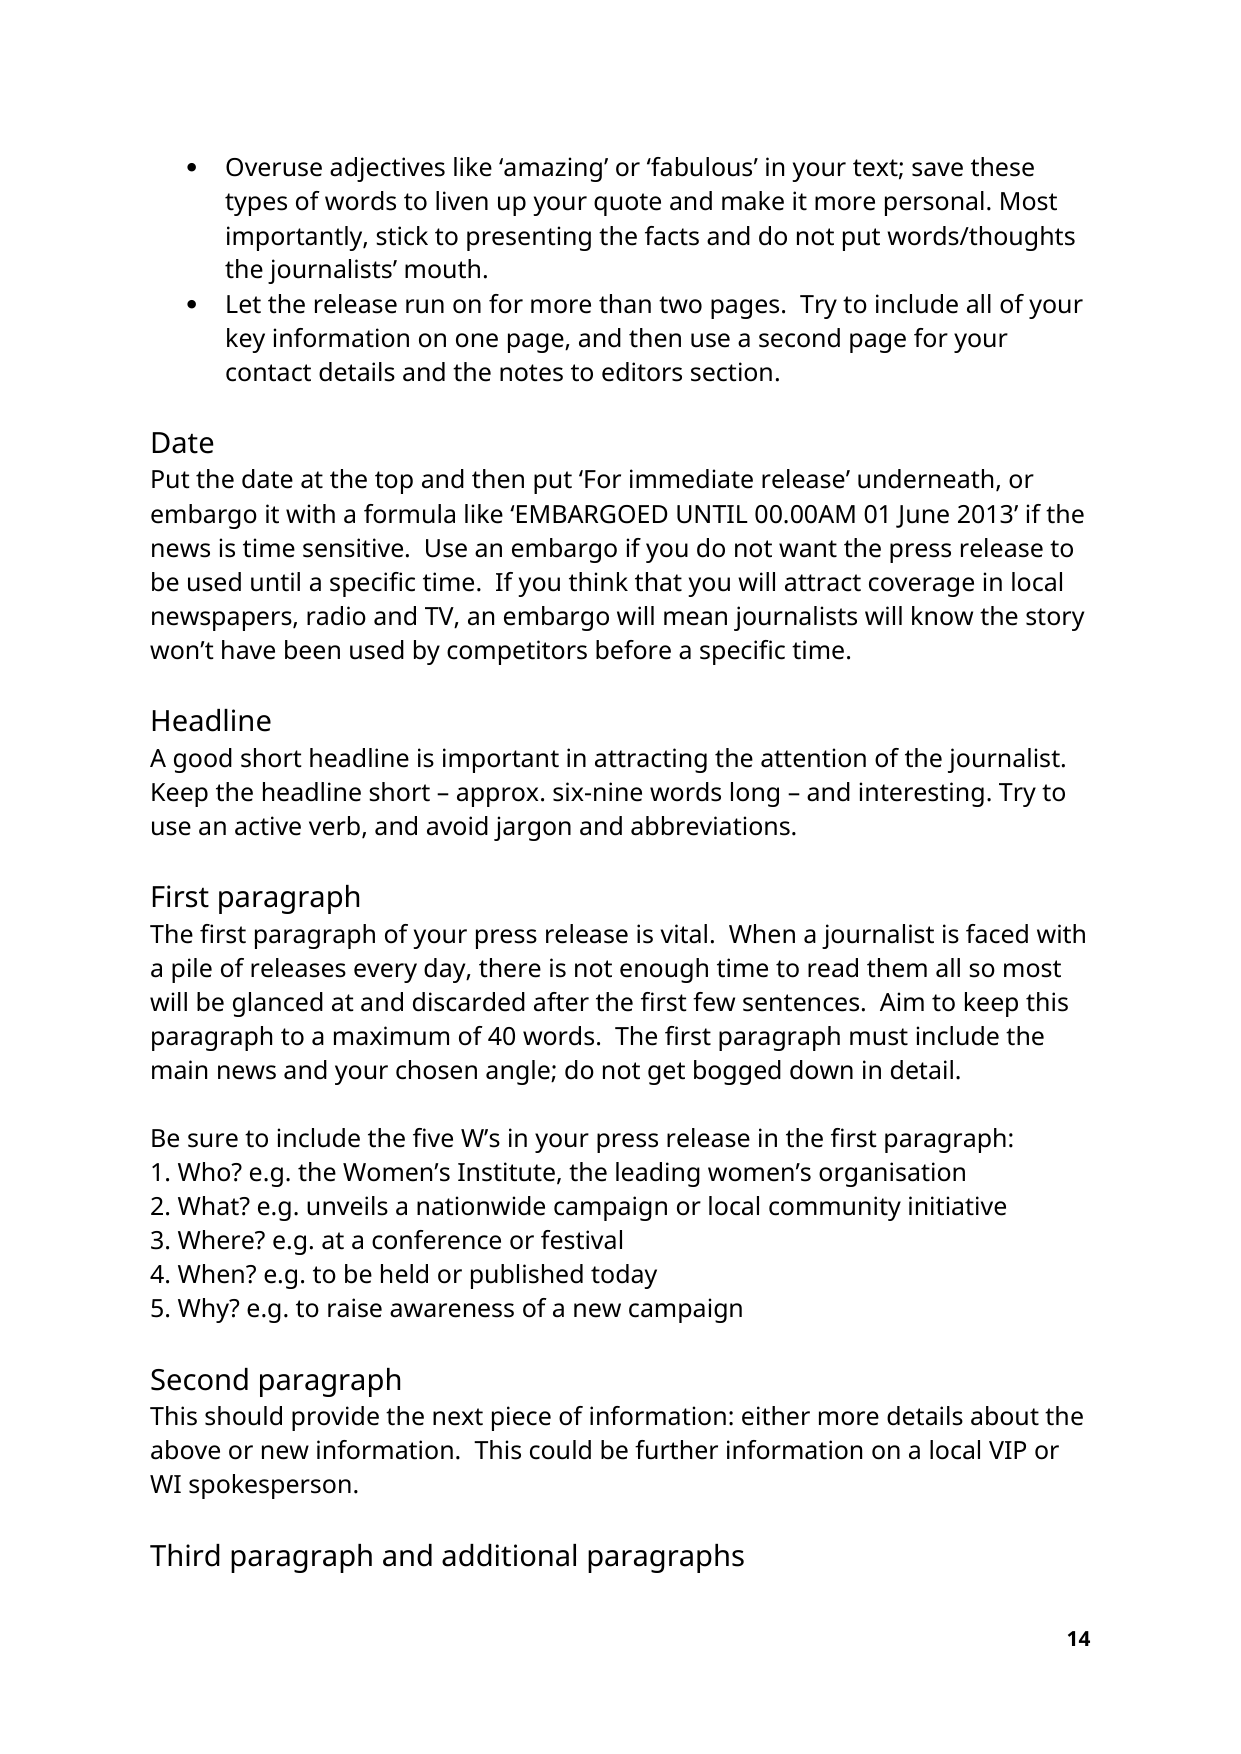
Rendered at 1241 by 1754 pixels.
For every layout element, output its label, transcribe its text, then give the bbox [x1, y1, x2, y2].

text This should provide the next piece of information: either more details about the above or new information. This could be further information on a local VIP or WI spokesperson. [150, 1399, 1090, 1501]
text 1. Who? e.g. the Women’s Institute, the leading women’s organisation [150, 1155, 1090, 1189]
text 5. Why? e.g. to raise awareness of a new campaign [150, 1291, 1090, 1325]
text 4. When? e.g. to be held or published today [150, 1257, 1090, 1291]
text Date [150, 422, 1090, 462]
text Second paragraph [150, 1359, 1090, 1399]
text 2. What? e.g. unveils a nationwide campaign or local community initiative [150, 1189, 1090, 1223]
text Headline [150, 701, 1090, 740]
text First paragraph [150, 877, 1090, 916]
list Overuse adjectives like ‘amazing’ or ‘fabulous’ in your text; save these types of words to liven up your quote and make it more personal. Most importantly, stick to presenting the facts and do not put words/thoughts the journalists’ mouth. [187, 150, 1090, 286]
text The first paragraph of your press release is vital. When a journalist is faced with a pile of releases every day, there is not enough time to read them all so most will be glanced at and discarded after the first few sentences. Aim to keep this paragraph to a maximum of 40 words. The first paragraph must include the main news and your chosen angle; do not get bogged down in detail. [150, 916, 1090, 1087]
text Put the date at the top and then put ‘For immediate release’ underneath, or embargo it with a formula like ‘EMBARGOED UNTIL 00.00AM 01 June 2013’ if the news is time sensitive. Use an embargo if you do not want the press release to be used until a specific time. If you think that you will attract coverage in local newspapers, radio and TV, an embargo will mean journalists will know the story won’t have been used by competitors before a specific time. [150, 462, 1090, 667]
list Let the release run on for more than two pages. Try to include all of your key information on one page, and then use a second page for your contact details and the notes to editors section. [187, 286, 1090, 388]
text Third paragraph and additional paragraphs [150, 1535, 1090, 1575]
text 3. Where? e.g. at a conference or festival [150, 1223, 1090, 1257]
text A good short headline is important in attracting the attention of the journalist. Keep the headline short – approx. six-nine words long – and interesting. Try to use an active verb, and avoid jargon and abbreviations. [150, 740, 1090, 842]
text Be sure to include the five W’s in your press release in the first paragraph: [150, 1121, 1090, 1155]
